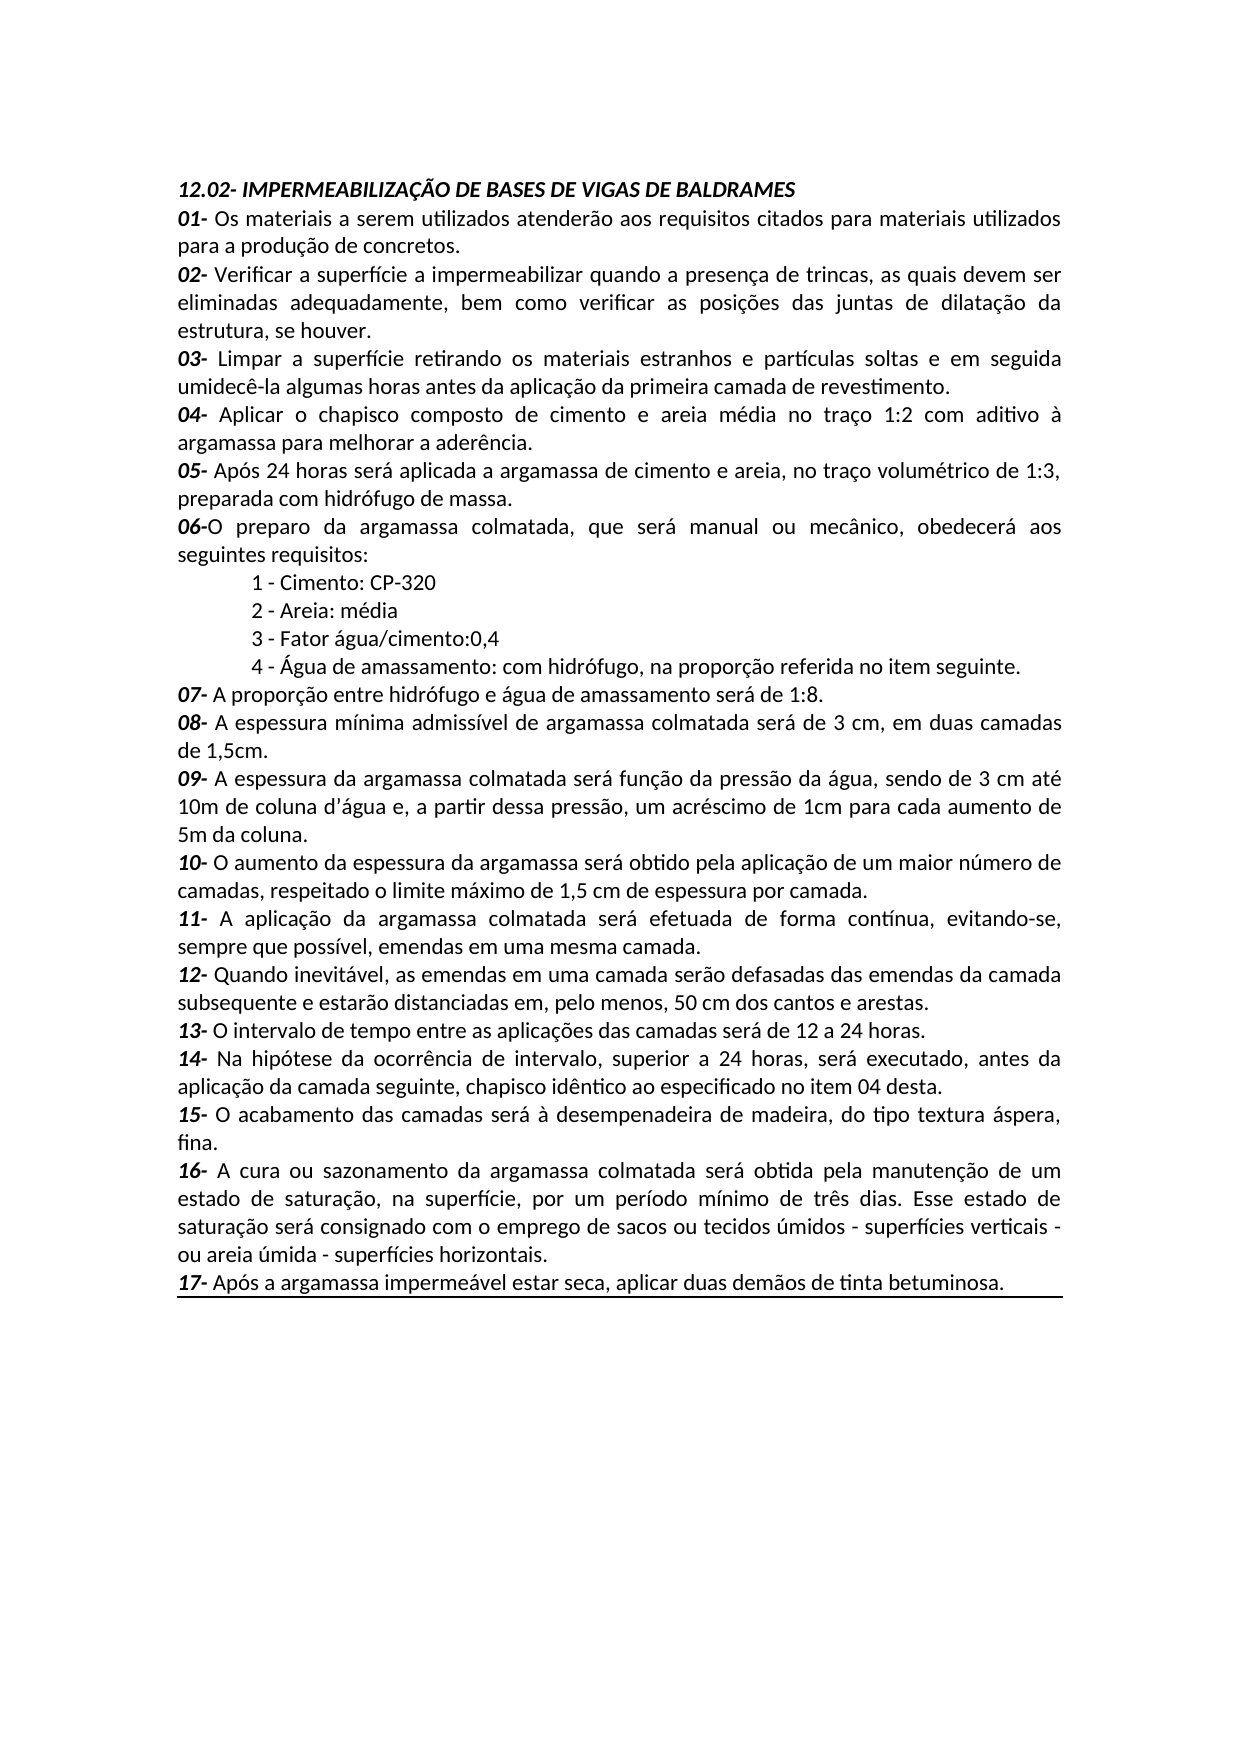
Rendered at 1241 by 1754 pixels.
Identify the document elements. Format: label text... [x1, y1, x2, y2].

text 3 - Fator água/cimento:0,4 [177, 624, 1063, 652]
text 01- Os materiais a serem utilizados atenderão aos requisitos citados para materiais utilizados para a produção de concretos. [177, 204, 1063, 260]
text 15- O acabamento das camadas será à desempenadeira de madeira, do tipo textura áspera, fina. [177, 1100, 1063, 1156]
text 11- A aplicação da argamassa colmatada será efetuada de forma contínua, evitando-se, sempre que possível, emendas em uma mesma camada. [177, 904, 1063, 960]
text 2 - Areia: média [177, 596, 1063, 624]
text 08- A espessura mínima admissível de argamassa colmatada será de 3 cm, em duas camadas de 1,5cm. [177, 708, 1063, 764]
text 05- Após 24 horas será aplicada a argamassa de cimento e areia, no traço volumétrico de 1:3, preparada com hidrófugo de massa. [177, 456, 1063, 512]
text 1 - Cimento: CP-320 [177, 568, 1063, 596]
text 12- Quando inevitável, as emendas em uma camada serão defasadas das emendas da camada subsequente e estarão distanciadas em, pelo menos, 50 cm dos cantos e arestas. [177, 960, 1063, 1016]
text 06-O preparo da argamassa colmatada, que será manual ou mecânico, obedecerá aos seguintes requisitos: [177, 512, 1063, 568]
text 13- O intervalo de tempo entre as aplicações das camadas será de 12 a 24 horas. [177, 1016, 1063, 1044]
text 07- A proporção entre hidrófugo e água de amassamento será de 1:8. [177, 680, 1063, 708]
text 09- A espessura da argamassa colmatada será função da pressão da água, sendo de 3 cm até 10m de coluna d’água e, a partir dessa pressão, um acréscimo de 1cm para cada aumento de 5m da coluna. [177, 764, 1063, 848]
text 04- Aplicar o chapisco composto de cimento e areia média no traço 1:2 com aditivo à argamassa para melhorar a aderência. [177, 400, 1063, 456]
text 16- A cura ou sazonamento da argamassa colmatada será obtida pela manutenção de um estado de saturação, na superfície, por um período mínimo de três dias. Esse estado de saturação será consignado com o emprego de sacos ou tecidos úmidos - superfícies verticais - ou areia úmida - superfícies horizontais. [177, 1156, 1063, 1268]
text 02- Verificar a superfície a impermeabilizar quando a presença de trincas, as quais devem ser eliminadas adequadamente, bem como verificar as posições das juntas de dilatação da estrutura, se houver. [177, 260, 1063, 344]
text 12.02- IMPERMEABILIZAÇÃO DE BASES DE VIGAS DE BALDRAMES [177, 176, 1063, 204]
text 03- Limpar a superfície retirando os materiais estranhos e partículas soltas e em seguida umidecê-la algumas horas antes da aplicação da primeira camada de revestimento. [177, 344, 1063, 400]
text 10- O aumento da espessura da argamassa será obtido pela aplicação de um maior número de camadas, respeitado o limite máximo de 1,5 cm de espessura por camada. [177, 848, 1063, 904]
text 17- Após a argamassa impermeável estar seca, aplicar duas demãos de tinta betuminosa. [177, 1268, 1063, 1296]
text 14- Na hipótese da ocorrência de intervalo, superior a 24 horas, será executado, antes da aplicação da camada seguinte, chapisco idêntico ao especificado no item 04 desta. [177, 1044, 1063, 1100]
text 4 - Água de amassamento: com hidrófugo, na proporção referida no item seguinte. [177, 652, 1063, 680]
